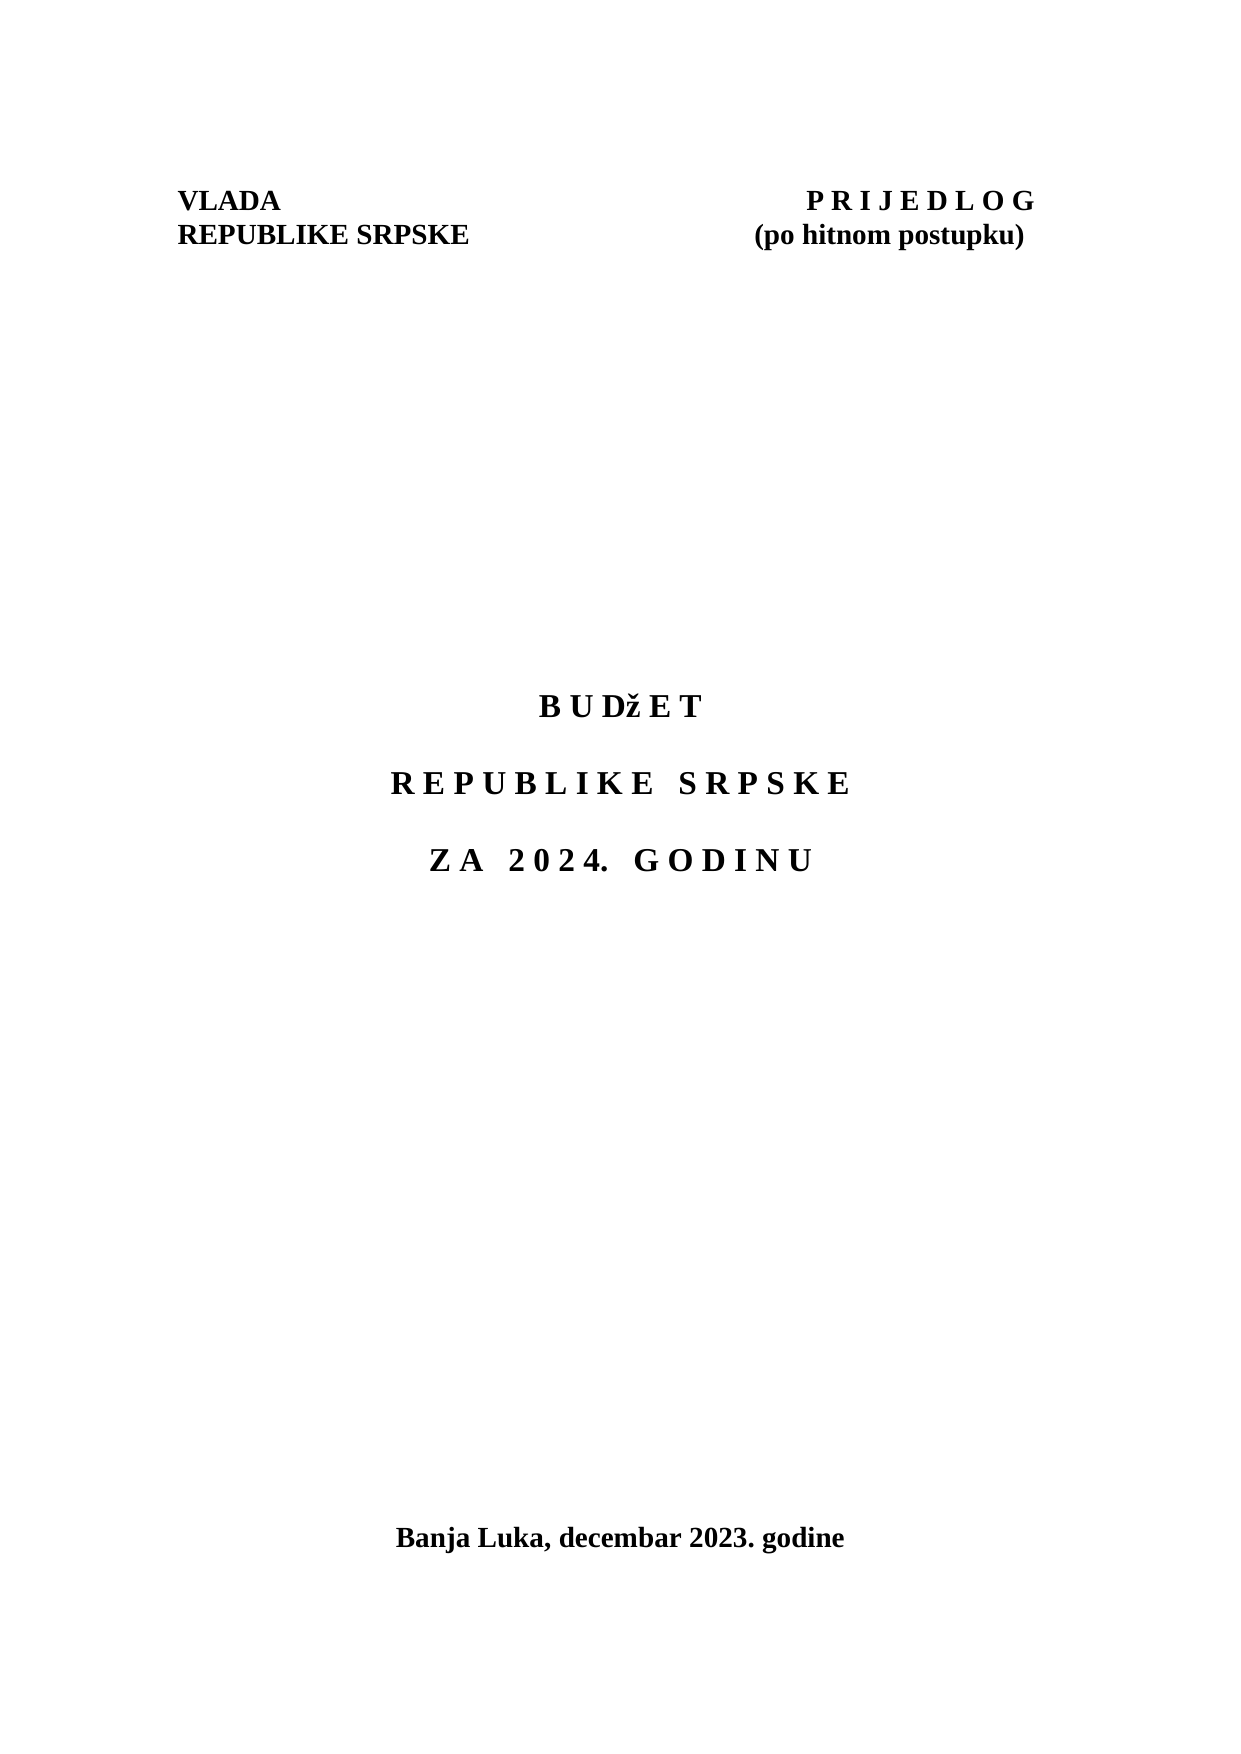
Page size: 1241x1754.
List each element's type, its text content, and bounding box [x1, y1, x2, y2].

text REPUBLIKE SRPSKE (po hitnom postupku) [177, 217, 1063, 251]
text VLADA P R I J E D L O G [177, 183, 1063, 217]
text R E P U B L I K E S R P S K E [177, 763, 1063, 802]
text Z A 2 0 2 4. G O D I N U [177, 840, 1063, 878]
subtitle Banja Luka, decembar 2023. godine [177, 1520, 1063, 1554]
text B U Dž E T [177, 687, 1063, 725]
